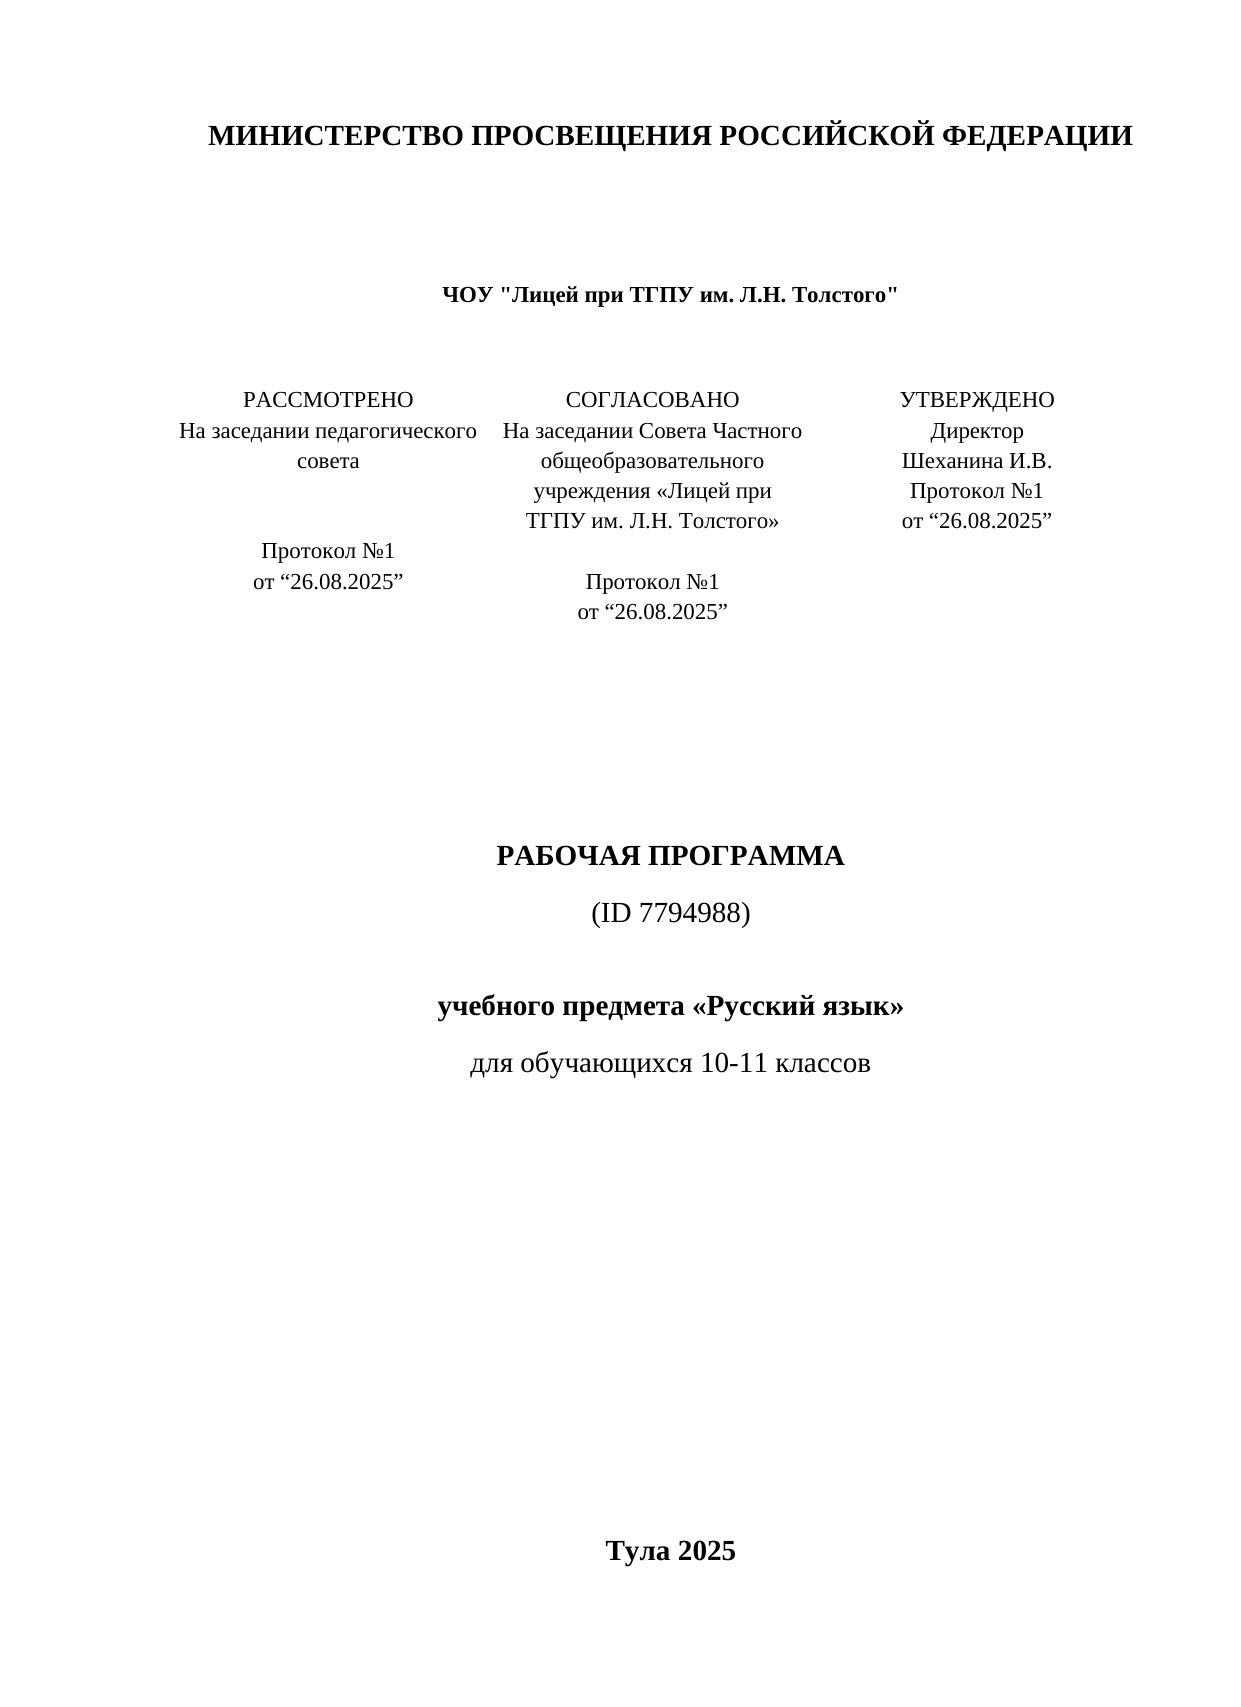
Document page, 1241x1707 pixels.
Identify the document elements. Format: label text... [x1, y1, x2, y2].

text для обучающихся 10-11 классов [190, 1045, 1152, 1078]
text учебного предмета «Русский язык» [190, 988, 1152, 1022]
table_header РАССМОТРЕНО На заседании педагогического совета Протокол №1 от “26.08.2025” [166, 356, 490, 658]
text (ID 7794988) [190, 895, 1152, 929]
table_header СОГЛАСОВАНО На заседании Совета Частного общеобразовательного учреждения «Лицей при ТГПУ им. Л.Н. Толстого» Протокол №1 от “26.08.2025” [490, 356, 815, 658]
text РАБОЧАЯ ПРОГРАММА [190, 838, 1152, 872]
text ЧОУ "Лицей при ТГПУ им. Л.Н. Толстого" [190, 281, 1152, 308]
text МИНИСТЕРСТВО ПРОСВЕЩЕНИЯ РОССИЙСКОЙ ФЕДЕРАЦИИ [190, 118, 1152, 152]
table_header УТВЕРЖДЕНО Директор Шеханина И.В. Протокол №1 от “26.08.2025” [815, 356, 1139, 658]
text Тула 2025 [190, 1533, 1152, 1567]
